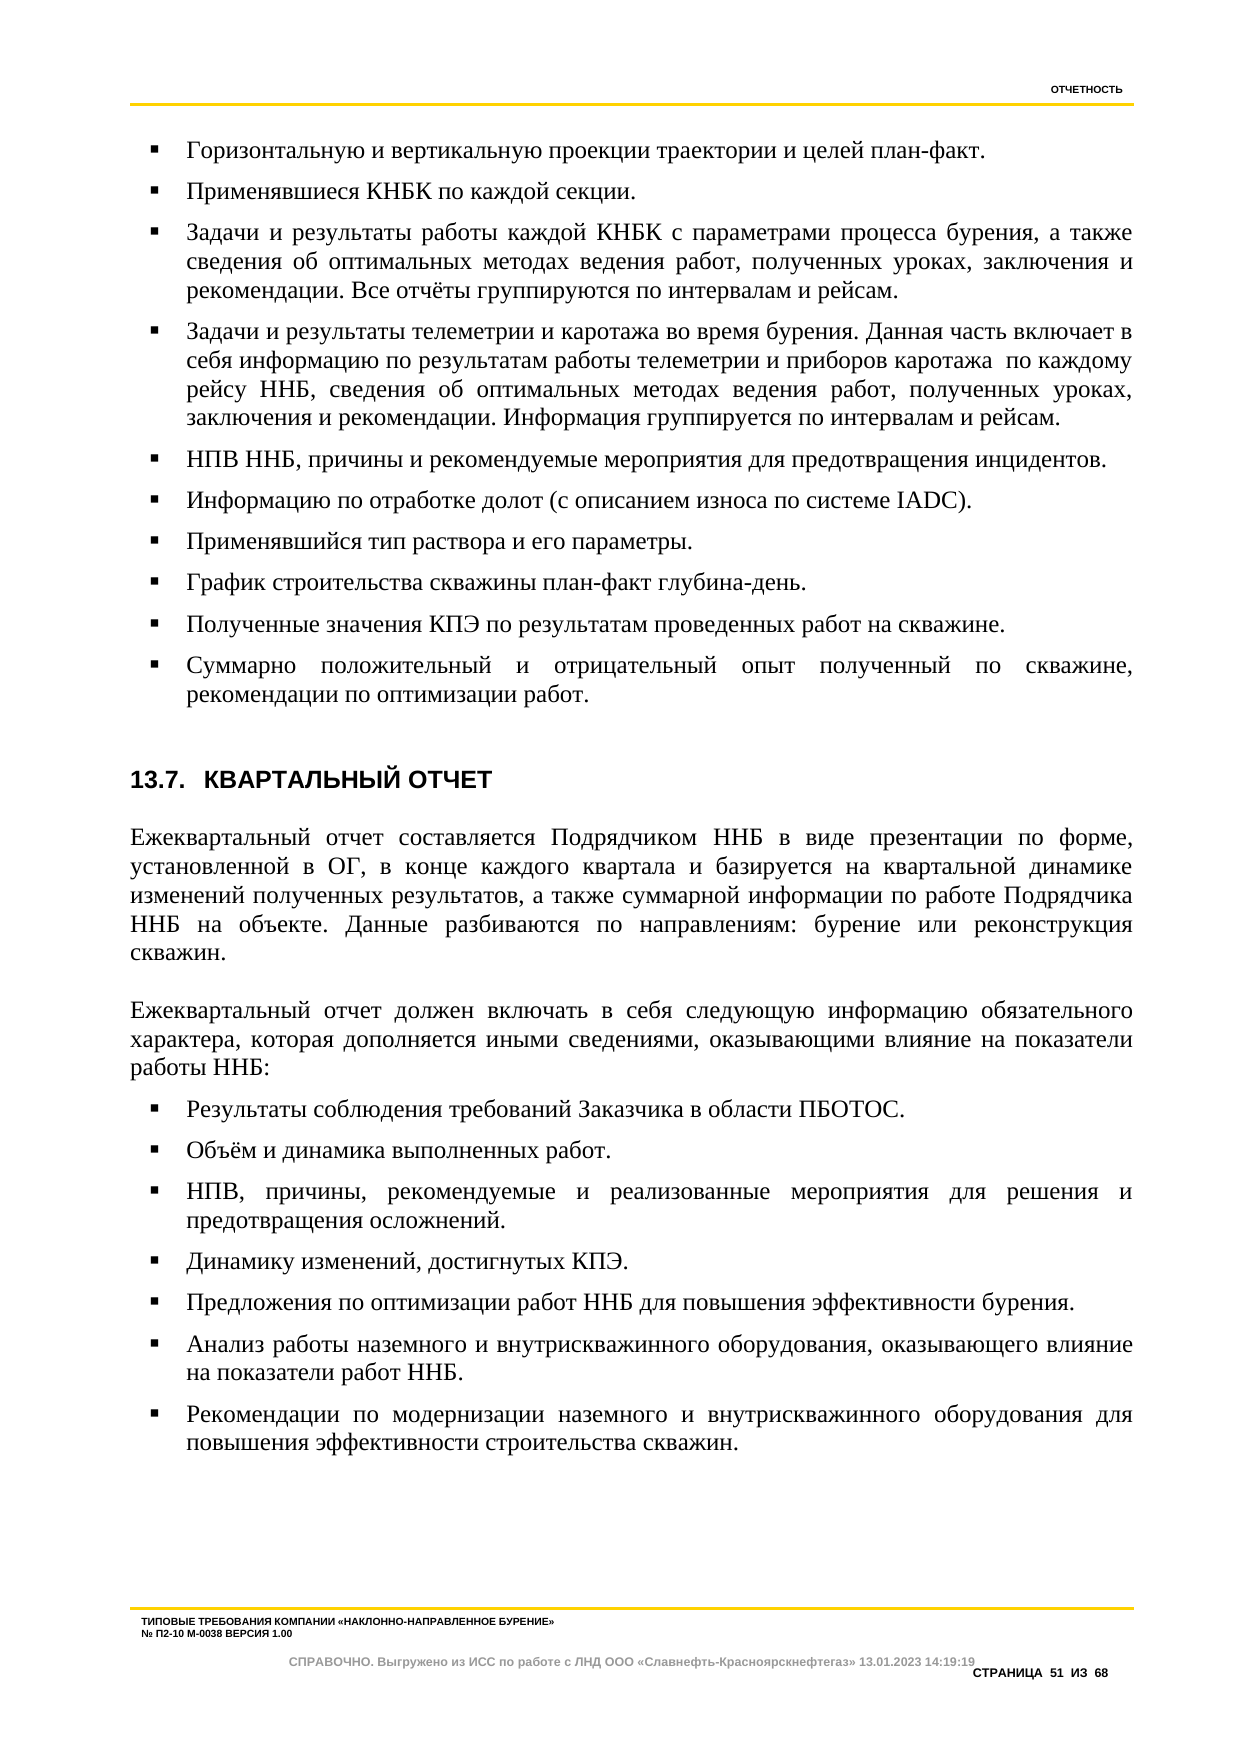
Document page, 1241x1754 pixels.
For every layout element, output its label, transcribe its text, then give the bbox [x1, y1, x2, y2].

list Задачи и результаты работы каждой КНБК с параметрами процесса бурения, а также сведения об оптимальных методах ведения работ, полученных уроках, заключения и рекомендации. Все отчёты группируются по интервалам и рейсам. [149, 217, 1134, 304]
text Ежеквартальный отчет составляется Подрядчиком ННБ в виде презентации по форме, установленной в ОГ, в конце каждого квартала и базируется на квартальной динамике изменений полученных результатов, а также суммарной информации по работе Подрядчика ННБ на объекте. Данные разбиваются по направлениям: бурение или реконструкция скважин. [130, 822, 1134, 966]
text Ежеквартальный отчет должен включать в себя следующую информацию обязательного характера, которая дополняется иными сведениями, оказывающими влияние на показатели работы ННБ: [130, 995, 1134, 1081]
list Динамику изменений, достигнутых КПЭ. [149, 1246, 1134, 1275]
list Информацию по отработке долот (с описанием износа по системе IADC). [149, 485, 1134, 514]
list Задачи и результаты телеметрии и каротажа во время бурения. Данная часть включает в себя информацию по результатам работы телеметрии и приборов каротажа по каждому рейсу ННБ, сведения об оптимальных методах ведения работ, полученных уроках, заключения и рекомендации. Информация группируется по интервалам и рейсам. [149, 316, 1134, 431]
list Рекомендации по модернизации наземного и внутрискважинного оборудования для повышения эффективности строительства скважин. [149, 1399, 1134, 1456]
list Полученные значения КПЭ по результатам проведенных работ на скважине. [149, 609, 1134, 637]
list Результаты соблюдения требований Заказчика в области ПБОТОС. [149, 1094, 1134, 1122]
list График строительства скважины план-факт глубина-день. [149, 567, 1134, 596]
list Применявшийся тип раствора и его параметры. [149, 526, 1134, 555]
list КВАРТАЛЬНЫЙ ОТЧЕТ [130, 765, 1134, 794]
list НПВ, причины, рекомендуемые и реализованные мероприятия для решения и предотвращения осложнений. [149, 1176, 1134, 1234]
list Суммарно положительный и отрицательный опыт полученный по скважине, рекомендации по оптимизации работ. [149, 650, 1134, 707]
list Анализ работы наземного и внутрискважинного оборудования, оказывающего влияние на показатели работ ННБ. [149, 1329, 1134, 1386]
list НПВ ННБ, причины и рекомендуемые мероприятия для предотвращения инцидентов. [149, 444, 1134, 472]
list Горизонтальную и вертикальную проекции траектории и целей план-факт. [149, 135, 1134, 164]
list Применявшиеся КНБК по каждой секции. [149, 176, 1134, 205]
list Объём и динамика выполненных работ. [149, 1135, 1134, 1164]
list Предложения по оптимизации работ ННБ для повышения эффективности бурения. [149, 1287, 1134, 1316]
